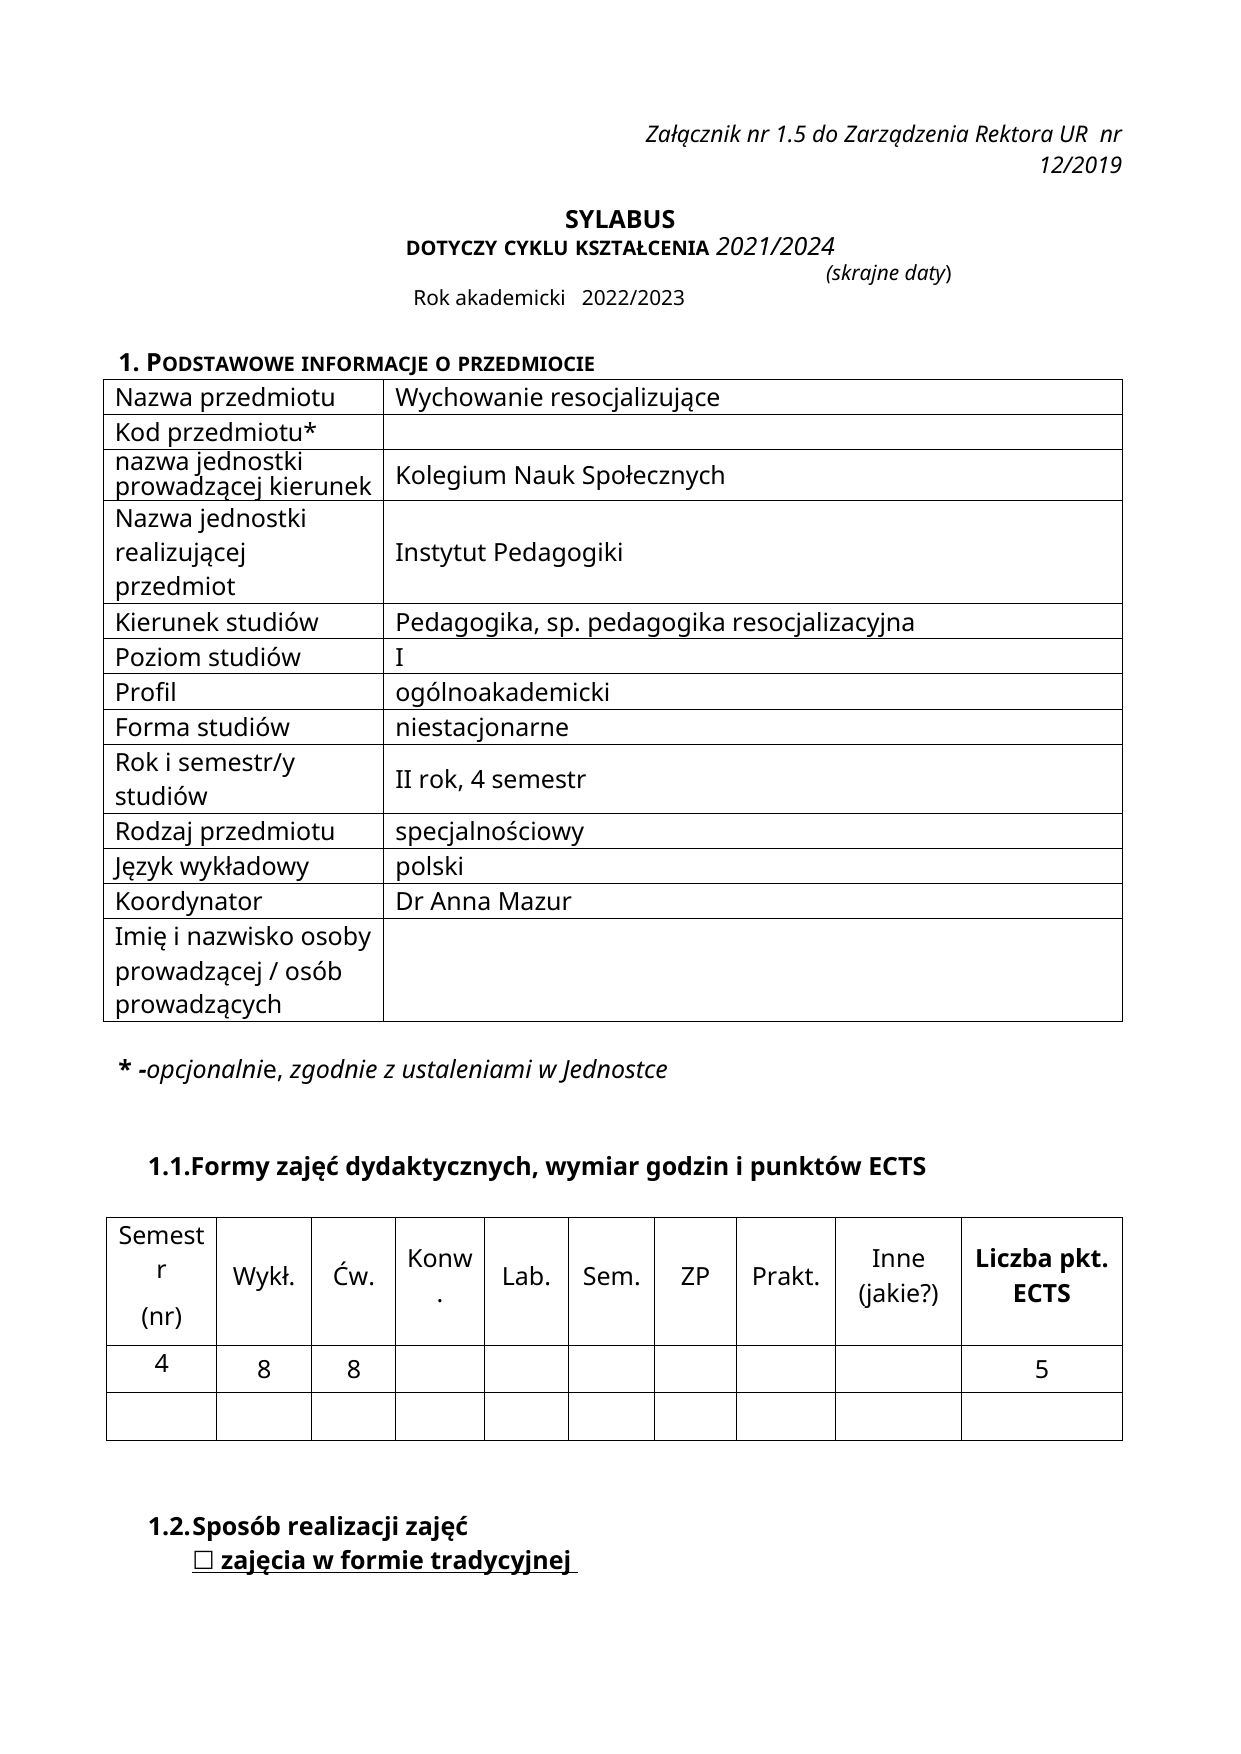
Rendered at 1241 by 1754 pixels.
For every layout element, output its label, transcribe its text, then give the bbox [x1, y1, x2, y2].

table_header Wykł. [217, 1218, 311, 1345]
text 1.2. Sposób realizacji zajęć [148, 1509, 1122, 1543]
table_cell [569, 1393, 654, 1439]
table_cell [312, 1393, 395, 1439]
table_cell Profil [104, 674, 383, 708]
table_cell specjalnościowy [384, 814, 1122, 848]
table_header ZP [655, 1218, 736, 1345]
text 1. Podstawowe informacje o przedmiocie [118, 344, 1122, 379]
table_cell [396, 1346, 484, 1392]
table_cell Nazwa jednostki realizującej przedmiot [104, 501, 383, 603]
table_cell I [384, 639, 1122, 673]
table_cell [107, 1393, 216, 1439]
text 1.1.Formy zajęć dydaktycznych, wymiar godzin i punktów ECTS [148, 1149, 1122, 1183]
table_cell ogólnoakademicki [384, 674, 1122, 708]
table_cell [485, 1346, 568, 1392]
table_cell [384, 415, 1122, 449]
table_cell Rok i semestr/y studiów [104, 745, 383, 813]
table_cell Instytut Pedagogiki [384, 501, 1122, 603]
table_header Lab. [485, 1218, 568, 1345]
table_header Prakt. [737, 1218, 835, 1345]
text SYLABUS [118, 201, 1122, 236]
table_cell [737, 1346, 835, 1392]
text dotyczy cyklu kształcenia 2021/2024 [118, 236, 1122, 261]
text (skrajne daty) [118, 261, 1122, 286]
table_cell 8 [312, 1346, 395, 1392]
table_cell [569, 1346, 654, 1392]
table_cell Koordynator [104, 884, 383, 918]
table_header Inne (jakie?) [836, 1218, 961, 1345]
table_cell Język wykładowy [104, 849, 383, 883]
table_cell [836, 1346, 961, 1392]
table_cell Dr Anna Mazur [384, 884, 1122, 918]
table_cell niestacjonarne [384, 710, 1122, 743]
text Załącznik nr 1.5 do Zarządzenia Rektora UR nr 12/2019 [118, 118, 1122, 181]
table_header Wychowanie resocjalizujące [384, 380, 1122, 414]
table_cell [485, 1393, 568, 1439]
table_cell Pedagogika, sp. pedagogika resocjalizacyjna [384, 604, 1122, 638]
table_cell Kod przedmiotu* [104, 415, 383, 449]
text * -opcjonalnie, zgodnie z ustaleniami w Jednostce [118, 1051, 1122, 1086]
table_header Sem. [569, 1218, 654, 1345]
table_cell [655, 1393, 736, 1439]
table_header Semestr (nr) [107, 1218, 216, 1345]
table_cell [217, 1393, 311, 1439]
table_cell Kolegium Nauk Społecznych [384, 450, 1122, 500]
table_cell Poziom studiów [104, 639, 383, 673]
table_cell nazwa jednostki prowadzącej kierunek [104, 450, 383, 500]
table_cell [396, 1393, 484, 1439]
text ☐ zajęcia w formie tradycyjnej [192, 1543, 1122, 1577]
table_cell Rodzaj przedmiotu [104, 814, 383, 848]
table_cell [737, 1393, 835, 1439]
table_cell [836, 1393, 961, 1439]
table_cell Kierunek studiów [104, 604, 383, 638]
table_header Liczba pkt. ECTS [962, 1218, 1122, 1345]
table_cell Imię i nazwisko osoby prowadzącej / osób prowadzących [104, 919, 383, 1021]
table_header Ćw. [312, 1218, 395, 1345]
table_cell Forma studiów [104, 710, 383, 743]
table_cell [384, 919, 1122, 1021]
table_cell II rok, 4 semestr [384, 745, 1122, 813]
table_cell polski [384, 849, 1122, 883]
table_cell [655, 1346, 736, 1392]
table_cell 5 [962, 1346, 1122, 1392]
table_header Konw. [396, 1218, 484, 1345]
table_header Nazwa przedmiotu [104, 380, 383, 414]
table_cell [962, 1393, 1122, 1439]
text Rok akademicki 2022/2023 [118, 286, 1122, 311]
table_cell 8 [217, 1346, 311, 1392]
table_cell 4 [107, 1346, 216, 1392]
